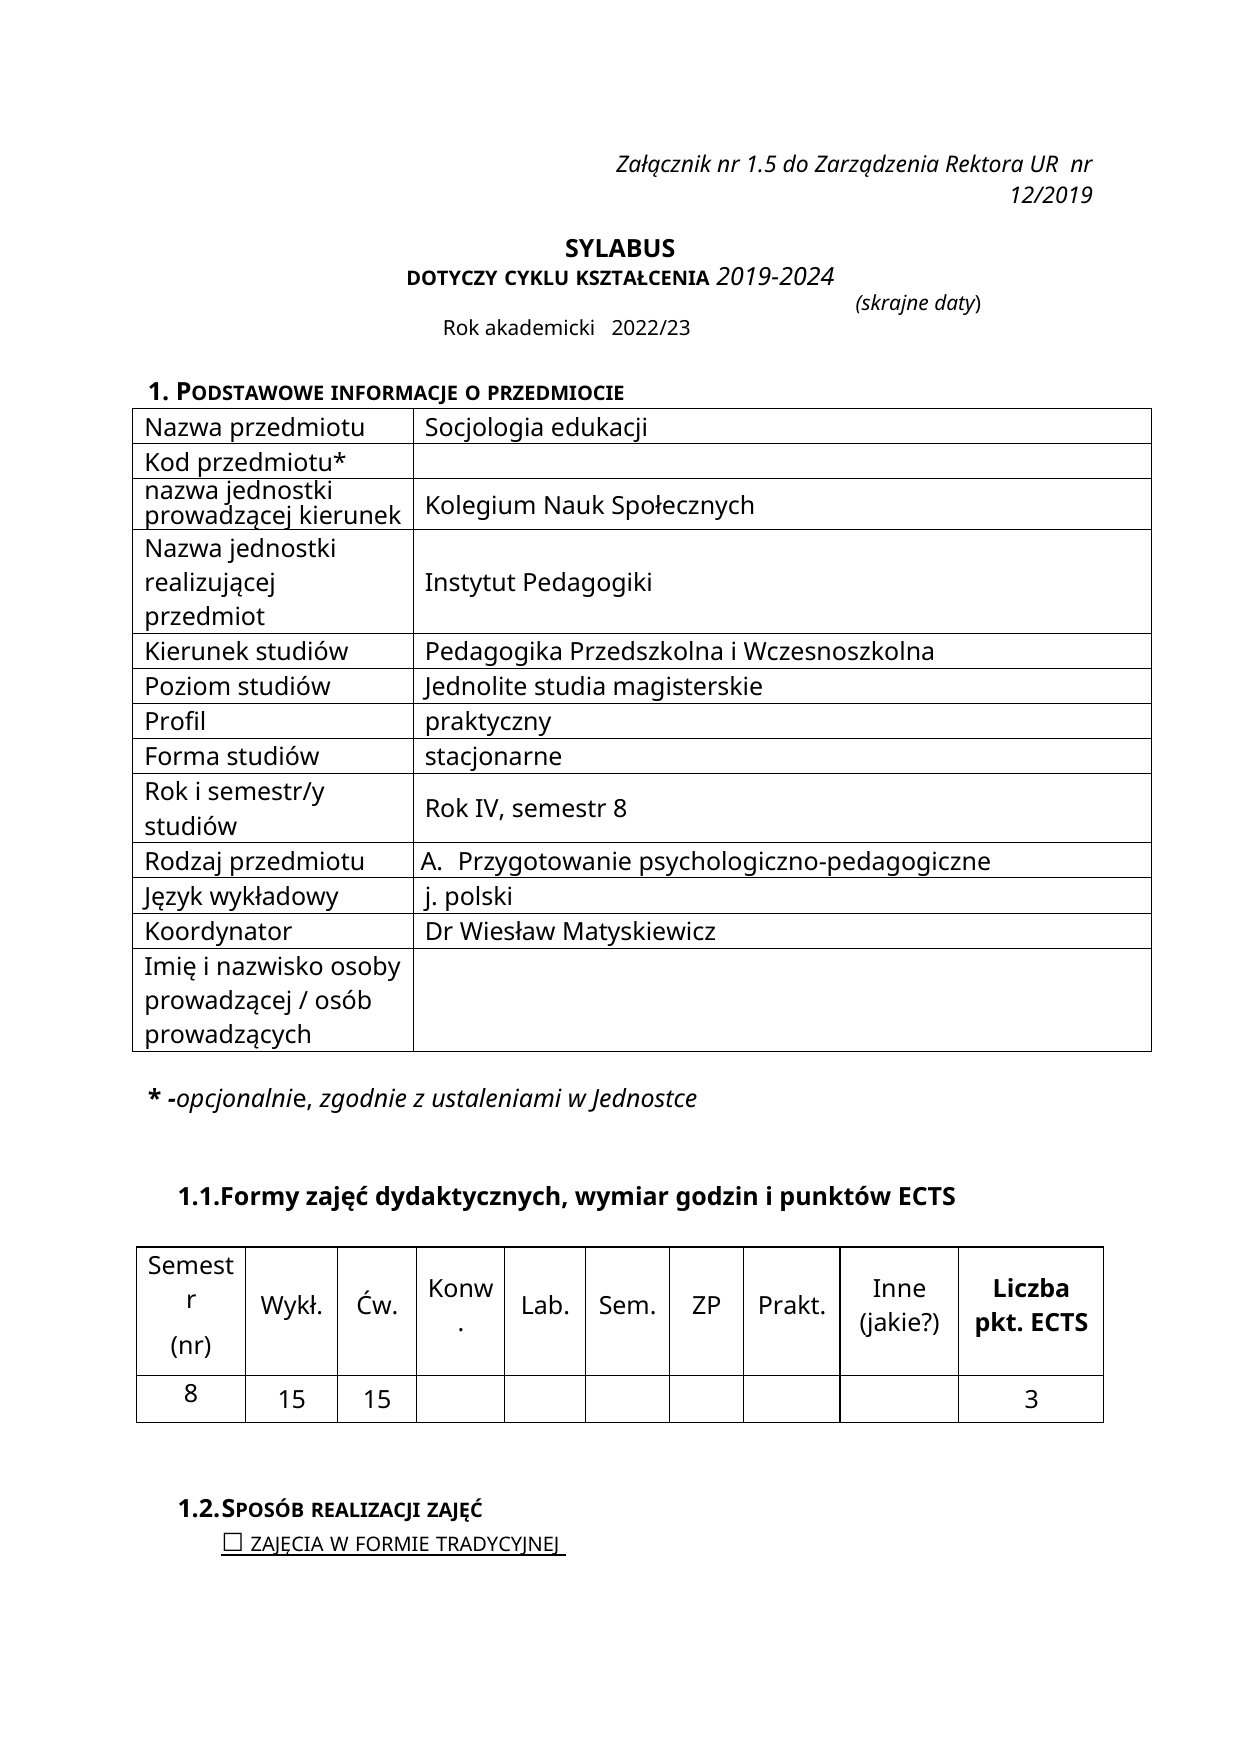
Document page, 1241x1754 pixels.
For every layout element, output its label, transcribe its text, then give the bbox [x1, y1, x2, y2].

table_header Konw. [417, 1248, 504, 1374]
table_cell Rok IV, semestr 8 [414, 774, 1151, 842]
table_cell [586, 1376, 669, 1422]
table_cell Imię i nazwisko osoby prowadzącej / osób prowadzących [133, 949, 413, 1051]
text Rok akademicki 2022/23 [148, 315, 1093, 340]
text SYLABUS [148, 231, 1093, 265]
table_cell nazwa jednostki prowadzącej kierunek [133, 479, 413, 529]
table_cell Instytut Pedagogiki [414, 530, 1151, 633]
table_header Socjologia edukacji [414, 409, 1151, 443]
text 1.2. Sposób realizacji zajęć [177, 1491, 1093, 1525]
table_cell Rok i semestr/y studiów [133, 774, 413, 842]
table_cell j. polski [414, 878, 1151, 912]
table_cell [414, 444, 1151, 478]
text dotyczy cyklu kształcenia 2019-2024 [148, 265, 1093, 290]
table_header Semestr (nr) [137, 1248, 245, 1374]
table_cell 8 [137, 1376, 245, 1422]
table_cell 15 [246, 1376, 337, 1422]
table_cell 3 [959, 1376, 1103, 1422]
table_cell stacjonarne [414, 739, 1151, 773]
table_header ZP [670, 1248, 743, 1374]
text Załącznik nr 1.5 do Zarządzenia Rektora UR nr 12/2019 [148, 148, 1093, 210]
table_cell Rodzaj przedmiotu [133, 843, 413, 877]
table_cell Dr Wiesław Matyskiewicz [414, 914, 1151, 947]
table_cell Kod przedmiotu* [133, 444, 413, 478]
table_header Lab. [505, 1248, 585, 1374]
table_cell Koordynator [133, 914, 413, 947]
text ☐ zajęcia w formie tradycyjnej [221, 1525, 1093, 1559]
table_cell [744, 1376, 839, 1422]
text 1. Podstawowe informacje o przedmiocie [148, 374, 1093, 408]
table_cell Język wykładowy [133, 878, 413, 912]
table_header Sem. [586, 1248, 669, 1374]
table_cell 15 [338, 1376, 416, 1422]
table_header Inne (jakie?) [841, 1248, 958, 1374]
table_cell Profil [133, 704, 413, 738]
text (skrajne daty) [148, 290, 1093, 315]
table_cell [417, 1376, 504, 1422]
table_header Wykł. [246, 1248, 337, 1374]
table_cell [670, 1376, 743, 1422]
table_cell [414, 949, 1151, 1051]
table_cell Kolegium Nauk Społecznych [414, 479, 1151, 529]
text 1.1.Formy zajęć dydaktycznych, wymiar godzin i punktów ECTS [177, 1178, 1093, 1212]
table_header Prakt. [744, 1248, 839, 1374]
table_cell Poziom studiów [133, 669, 413, 703]
table_header Liczba pkt. ECTS [959, 1248, 1103, 1374]
table_cell Forma studiów [133, 739, 413, 773]
table_cell Przygotowanie psychologiczno-pedagogiczne [414, 843, 1151, 877]
table_cell Kierunek studiów [133, 634, 413, 668]
table_header Ćw. [338, 1248, 416, 1374]
table_cell Pedagogika Przedszkolna i Wczesnoszkolna [414, 634, 1151, 668]
table_cell Nazwa jednostki realizującej przedmiot [133, 530, 413, 633]
table_cell Jednolite studia magisterskie [414, 669, 1151, 703]
table_header Nazwa przedmiotu [133, 409, 413, 443]
table_cell [841, 1376, 958, 1422]
text * -opcjonalnie, zgodnie z ustaleniami w Jednostce [148, 1081, 1093, 1115]
table_cell praktyczny [414, 704, 1151, 738]
table_cell [505, 1376, 585, 1422]
